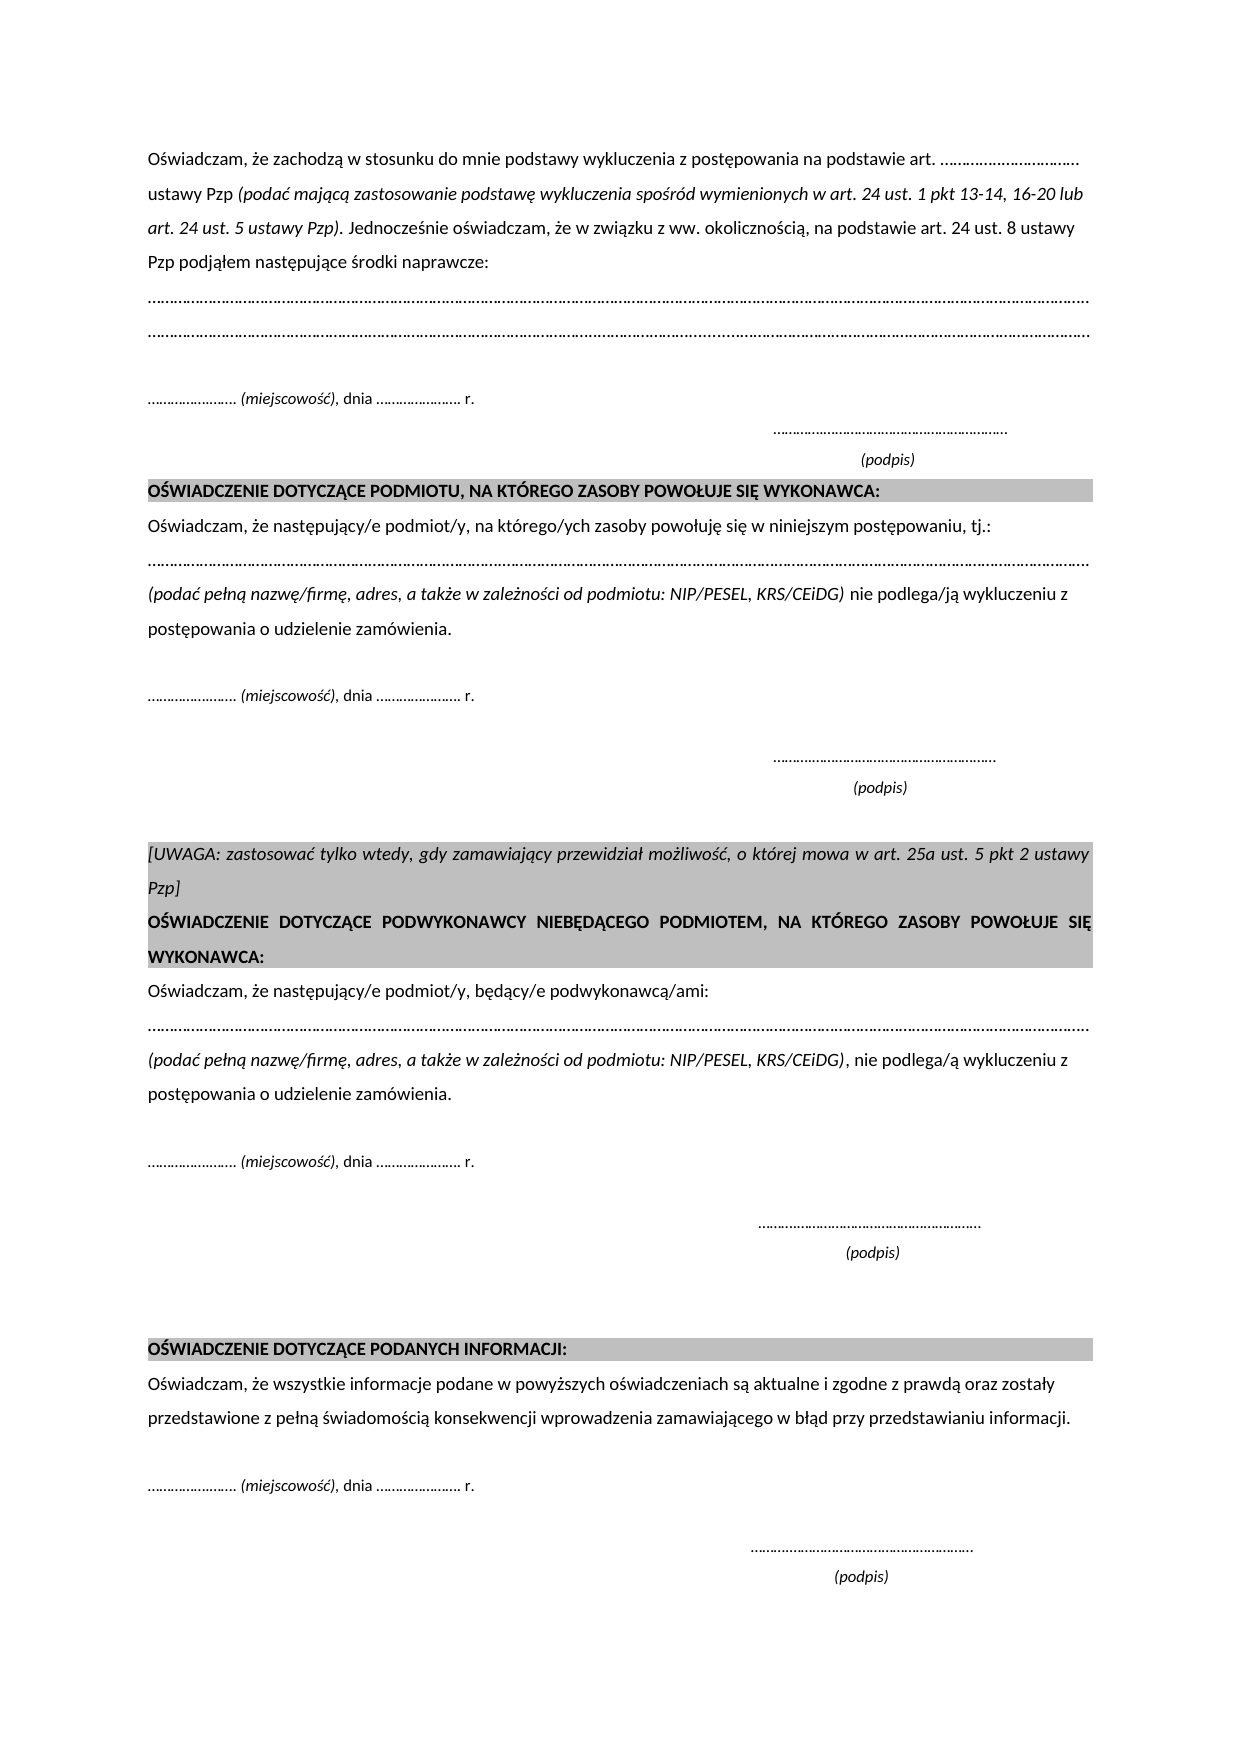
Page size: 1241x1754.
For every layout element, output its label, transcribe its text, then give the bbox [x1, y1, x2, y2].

text ……….………………………………………… [148, 1536, 1093, 1556]
text Oświadczam, że następujący/e podmiot/y, na którego/ych zasoby powołuję się w niniejszym postępowaniu, tj.: ……………………………………………………………………….………………………………………………………………………………………………………………………. (podać pełną nazwę/firmę, adres, a także w zależności od podmiotu: NIP/PESEL, KRS/CEiDG) nie podlega/ją wykluczeniu z postępowania o udzielenie zamówienia. [148, 514, 1093, 640]
text …………….……. (miejscowość), dnia …………………. r. [148, 1151, 1093, 1171]
text [UWAGA: zastosować tylko wtedy, gdy zamawiający przewidział możliwość, o której mowa w art. 25a ust. 5 pkt 2 ustawy Pzp] [148, 842, 1093, 899]
text …………….……. (miejscowość), dnia …………………. r. [148, 1475, 1093, 1495]
text ……….………………………………………… [148, 1212, 1093, 1232]
text Oświadczam, że wszystkie informacje podane w powyższych oświadczeniach są aktualne i zgodne z prawdą oraz zostały przedstawione z pełną świadomością konsekwencji wprowadzenia zamawiającego w błąd przy przedstawianiu informacji. [148, 1372, 1093, 1429]
text …………….……. (miejscowość), dnia …………………. r. [148, 686, 1093, 706]
text …………….……. (miejscowość), dnia …………………. r. [148, 388, 1093, 408]
text Oświadczam, że następujący/e podmiot/y, będący/e podwykonawcą/ami: [148, 979, 1093, 1002]
text ………….………………………………………… [148, 419, 1093, 439]
text OŚWIADCZENIE DOTYCZĄCE PODWYKONAWCY NIEBĘDĄCEGO PODMIOTEM, NA KTÓREGO ZASOBY POWOŁUJE SIĘ WYKONAWCA: [148, 911, 1093, 968]
text (podpis) [738, 1242, 1093, 1263]
text ……………………………………………………………………………………………………………………………………………………………………………………………….. (podać pełną nazwę/firmę, adres, a także w zależności od podmiotu: NIP/PESEL, KRS/CEiDG), nie podlega/ą wykluczeniu z postępowania o udzielenie zamówienia. [148, 1014, 1093, 1105]
text ……….………………………………………… [148, 747, 1093, 767]
text (podpis) [738, 777, 1093, 797]
text OŚWIADCZENIE DOTYCZĄCE PODANYCH INFORMACJI: [148, 1338, 1093, 1361]
text Oświadczam, że zachodzą w stosunku do mnie podstawy wykluczenia z postępowania na podstawie art. …………..……………… ustawy Pzp (podać mającą zastosowanie podstawę wykluczenia spośród wymienionych w art. 24 ust. 1 pkt 13-14, 16-20 lub art. 24 ust. 5 ustawy Pzp). Jednocześnie oświadczam, że w związku z ww. okolicznością, na podstawie art. 24 ust. 8 ustawy Pzp podjąłem następujące środki naprawcze: ……………………………………………………………………………………………………………………………………………………………………………………………….. [148, 148, 1093, 308]
text …………………………………………………………………………………………..…………………...........……………………………………………………………………… [148, 319, 1093, 342]
text (podpis) [738, 449, 1093, 469]
text (podpis) [738, 1566, 1093, 1587]
text OŚWIADCZENIE DOTYCZĄCE PODMIOTU, NA KTÓREGO ZASOBY POWOŁUJE SIĘ WYKONAWCA: [148, 479, 1093, 502]
